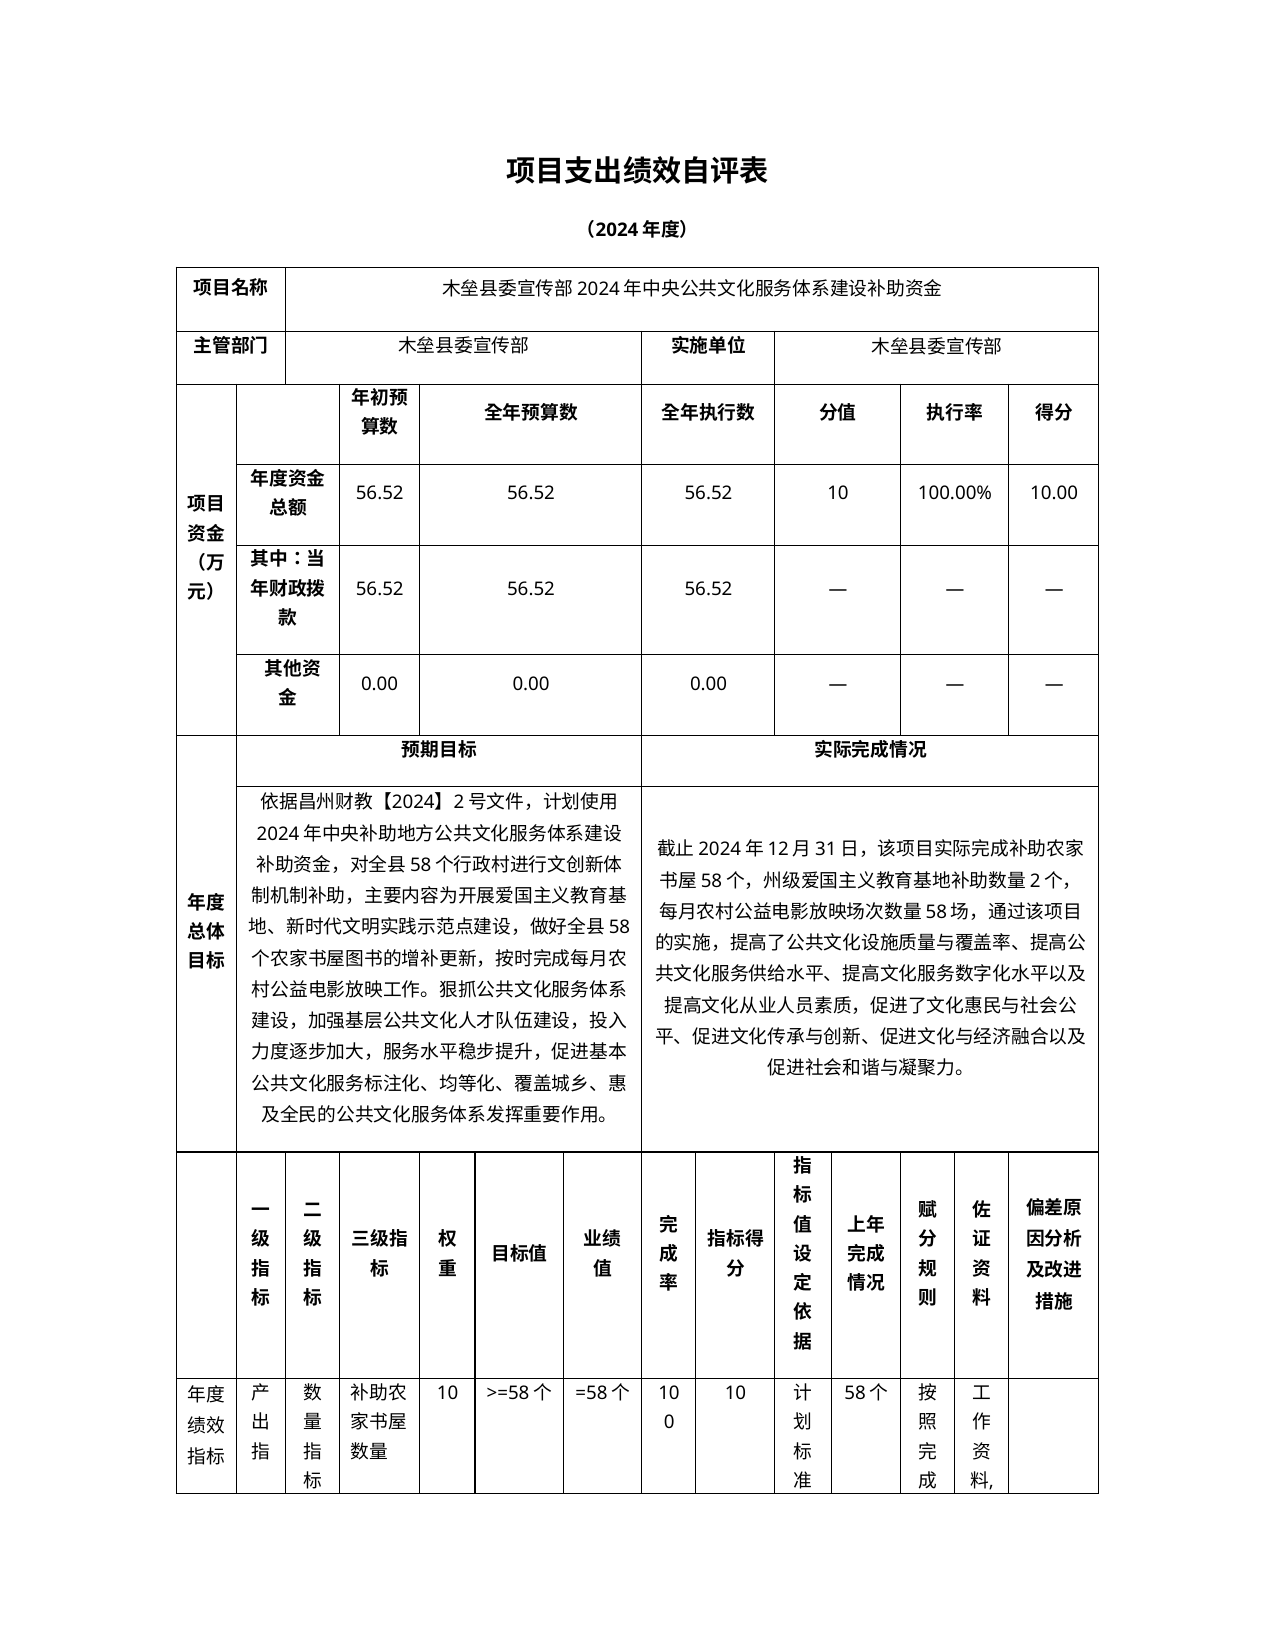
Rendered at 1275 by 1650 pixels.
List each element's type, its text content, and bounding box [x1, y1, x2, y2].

table_cell — [901, 546, 1008, 654]
table_cell 计划标准 [775, 1379, 831, 1493]
table_header 项目名称 [177, 268, 285, 331]
table_cell — [901, 655, 1008, 735]
table_cell 实际完成情况 [642, 736, 1098, 786]
table_cell 偏差原因分析及改进措施 [1009, 1153, 1098, 1378]
table_cell 年初预算数 [340, 385, 419, 464]
table_cell 10 [696, 1379, 774, 1493]
table_cell 其中：当年财政拨款 [237, 546, 339, 654]
table_cell 56.52 [340, 546, 419, 654]
table_cell 100.00% [901, 465, 1008, 544]
table_cell — [1009, 655, 1098, 735]
table_cell 100 [642, 1379, 695, 1493]
table_cell 全年执行数 [642, 385, 774, 464]
table_cell 58个 [832, 1379, 900, 1493]
table_cell 56.52 [340, 465, 419, 544]
table_cell 目标值 [476, 1153, 563, 1378]
table_cell — [775, 655, 900, 735]
table_cell 指标得分 [696, 1153, 774, 1378]
table_cell =58个 [564, 1379, 641, 1493]
table_cell 上年完成情况 [832, 1153, 900, 1378]
table_cell 业绩值 [564, 1153, 641, 1378]
table_cell [177, 1153, 236, 1378]
table_cell 分值 [775, 385, 900, 464]
text （2024年度） [187, 216, 1087, 242]
table_cell 木垒县委宣传部 [775, 332, 1098, 383]
table_cell — [1009, 546, 1098, 654]
table_cell 其他资金 [237, 655, 339, 735]
table_cell 赋分规则 [901, 1153, 954, 1378]
table_cell 10.00 [1009, 465, 1098, 544]
table_cell 年度总体目标 [177, 736, 236, 1151]
table_cell 0.00 [642, 655, 774, 735]
table_cell 补助农家书屋数量 [340, 1379, 419, 1493]
table_cell [1009, 1379, 1098, 1493]
table_cell 工作资料,说明材料 [955, 1379, 1008, 1493]
table_cell 0.00 [340, 655, 419, 735]
table_cell 10 [420, 1379, 474, 1493]
text 项目支出绩效自评表 [187, 150, 1087, 190]
table_cell 56.52 [420, 546, 641, 654]
table_cell 佐证资料 [955, 1153, 1008, 1378]
table_cell 一级指标 [237, 1153, 285, 1378]
table_cell 10 [775, 465, 900, 544]
table_cell — [775, 546, 900, 654]
table_cell 数量指标 [286, 1379, 339, 1493]
table_cell 年度绩效指标完成情况 [177, 1379, 236, 1493]
table_cell 预期目标 [237, 736, 641, 786]
table_cell 执行率 [901, 385, 1008, 464]
table_cell 全年预算数 [420, 385, 641, 464]
table_header 木垒县委宣传部2024年中央公共文化服务体系建设补助资金 [286, 268, 1098, 331]
table_cell 依据昌州财教【2024】2号文件，计划使用2024年中央补助地方公共文化服务体系建设补助资金，对全县58个行政村进行文创新体制机制补助，主要内容为开展爱国主义教育基地、新时代文明实践示范点建设，做好全县58个农家书屋图书的增补更新，按时完成每月农村公益电影放映工作。狠抓公共文化服务体系建设，加强基层公共文化人才队伍建设，投入力度逐步加大，服务水平稳步提升，促进基本公共文化服务标注化、均等化、覆盖城乡、惠及全民的公共文化服务体系发挥重要作用。 [237, 787, 641, 1151]
table_cell 56.52 [420, 465, 641, 544]
table_cell 项目资金 （万元） [177, 385, 236, 735]
table_cell 完成率 [642, 1153, 695, 1378]
table_cell 实施单位 [642, 332, 774, 383]
table_cell 0.00 [420, 655, 641, 735]
table_cell 权重 [420, 1153, 474, 1378]
table_cell 56.52 [642, 546, 774, 654]
table_cell 主管部门 [177, 332, 285, 383]
table_cell 按照完成比例赋分 [901, 1379, 954, 1493]
table_cell 三级指标 [340, 1153, 419, 1378]
table_cell 木垒县委宣传部 [286, 332, 641, 383]
table_cell [237, 385, 339, 464]
table_cell 截止2024年12月31日，该项目实际完成补助农家书屋58个，州级爱国主义教育基地补助数量2个，每月农村公益电影放映场次数量58场，通过该项目的实施，提高了公共文化设施质量与覆盖率、提高公共文化服务供给水平、提高文化服务数字化水平以及提高文化从业人员素质，促进了文化惠民与社会公平、促进文化传承与创新、促进文化与经济融合以及促进社会和谐与凝聚力。 [642, 787, 1098, 1151]
table_cell 二级指标 [286, 1153, 339, 1378]
table_cell 产出指标 [237, 1379, 285, 1493]
table_cell >=58个 [476, 1379, 563, 1493]
table_cell 得分 [1009, 385, 1098, 464]
table_cell 56.52 [642, 465, 774, 544]
table_cell 年度资金总额 [237, 465, 339, 544]
table_cell 指标值设定依据 [775, 1153, 831, 1378]
